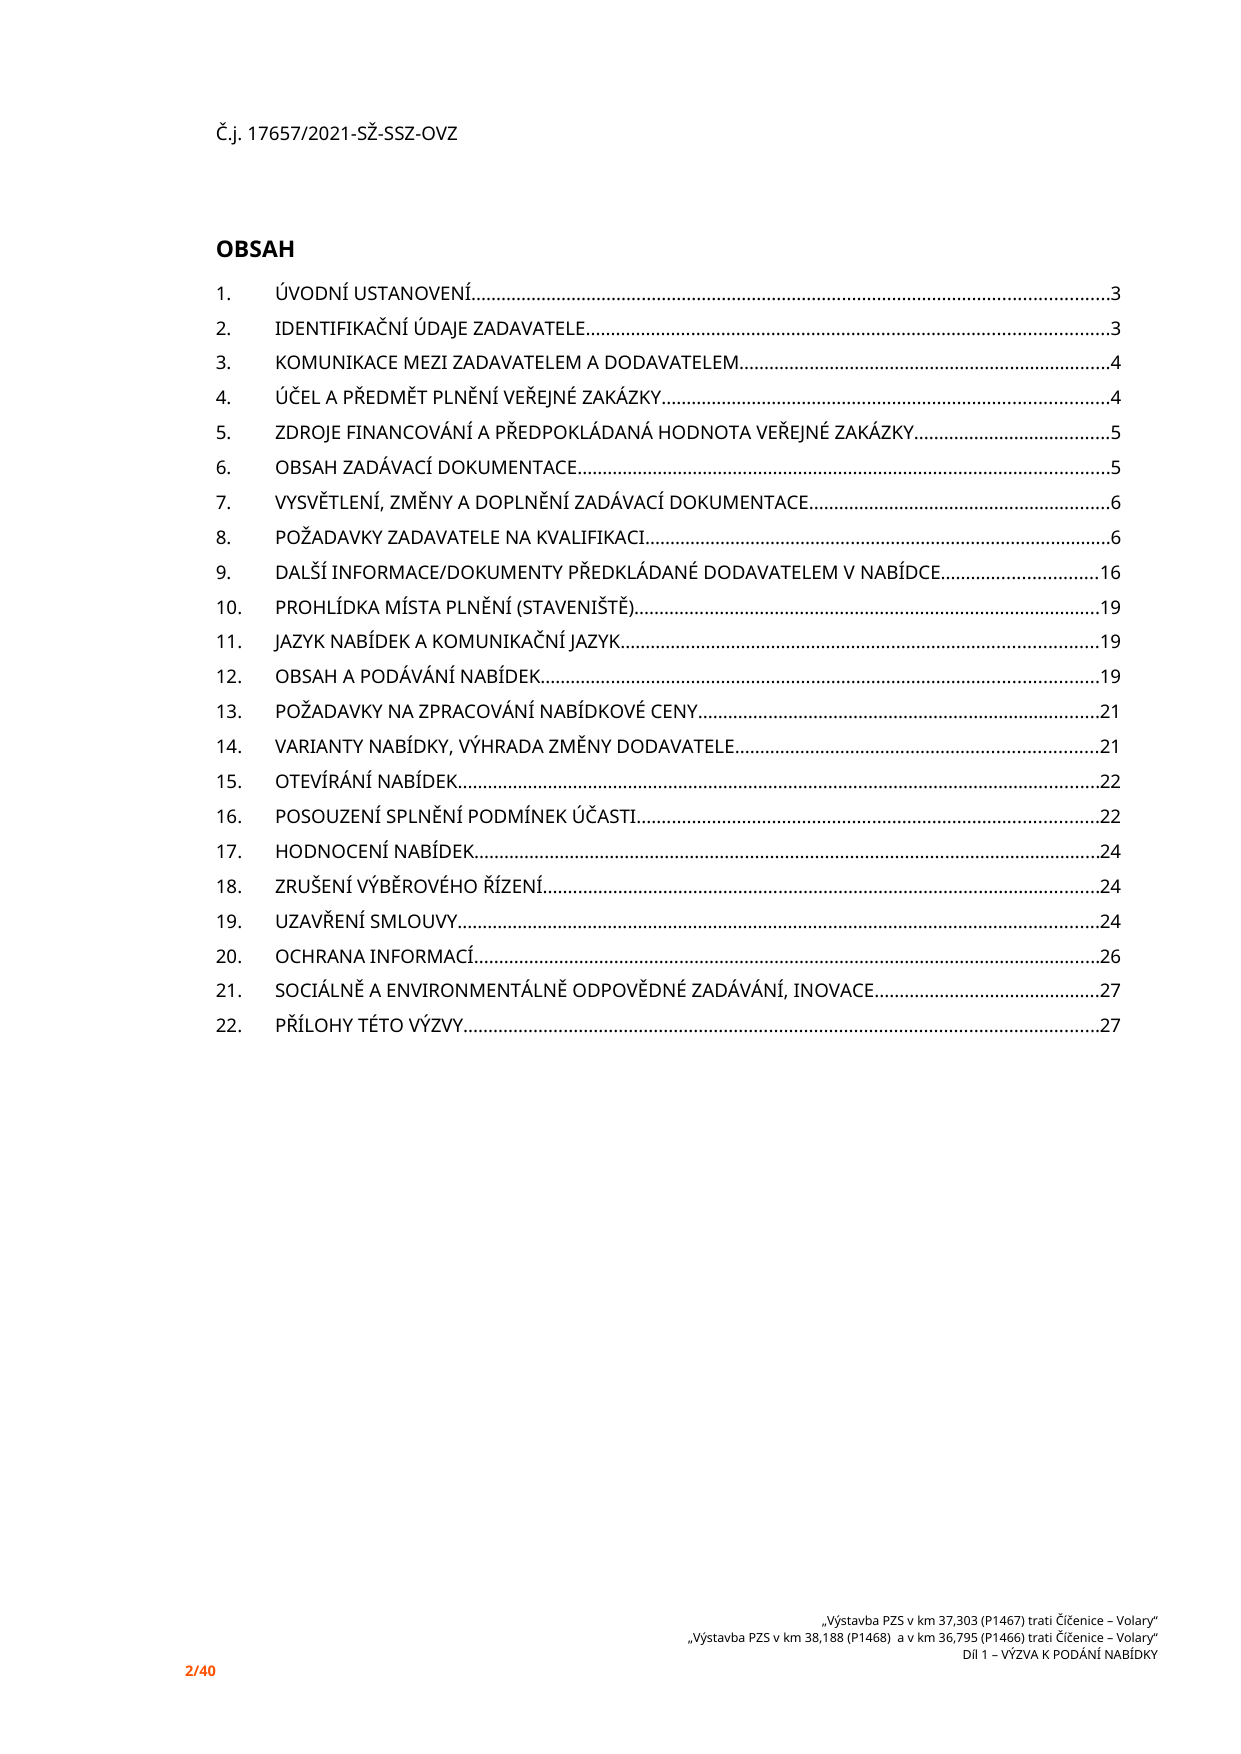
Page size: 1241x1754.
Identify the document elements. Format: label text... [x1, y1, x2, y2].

text 6. OBSAH ZADÁVACÍ DOKUMENTACE 5 [216, 454, 1122, 480]
text 9. DALŠÍ INFORMACE/DOKUMENTY PŘEDKLÁDANÉ DODAVATELEM V NABÍDCE 16 [216, 559, 1122, 584]
text 4. ÚČEL A PŘEDMĚT PLNĚNÍ VEŘEJNÉ ZAKÁZKY 4 [216, 384, 1122, 410]
text 2. IDENTIFIKAČNÍ ÚDAJE ZADAVATELE 3 [216, 315, 1122, 340]
text 3. KOMUNIKACE MEZI ZADAVATELEM a DODAVATELEM 4 [216, 350, 1122, 375]
text 16. POSOUZENÍ SPLNĚNÍ PODMÍNEK ÚČASTI 22 [216, 803, 1122, 829]
text 10. PROHLÍDKA MÍSTA PLNĚNÍ (STAVENIŠTĚ) 19 [216, 594, 1122, 619]
text 19. UZAVŘENÍ SMLOUVY 24 [216, 908, 1122, 933]
text 17. HODNOCENÍ NABÍDEK 24 [216, 838, 1122, 864]
text 14. VARIANTY NABÍDKY, VÝHRADA ZMĚNY DODAVATELE 21 [216, 733, 1122, 759]
text 1. ÚVODNÍ USTANOVENÍ 3 [216, 280, 1122, 305]
text 13. POŽADAVKY NA ZPRACOVÁNÍ NABÍDKOVÉ CENY 21 [216, 699, 1122, 724]
text 21. SOCIÁLNĚ A ENVIROnMENTÁLNĚ ODPOVĚDNÉ ZADÁVÁNÍ, INOVACE 27 [216, 978, 1122, 1003]
text 18. ZRUŠENÍ VÝBĚROVÉHO ŘÍZENÍ 24 [216, 873, 1122, 899]
text 12. OBSAH A PODÁVÁNÍ NABÍDEK 19 [216, 664, 1122, 689]
text 8. POŽADAVKY ZADAVATELE NA KVALIFIKACI 6 [216, 524, 1122, 550]
text 20. OCHRANA INFORMACÍ 26 [216, 943, 1122, 968]
text 7. VYSVĚTLENÍ, ZMĚNY A DOPLNĚNÍ ZADÁVACÍ DOKUMENTACE 6 [216, 489, 1122, 515]
text 11. JAZYK NABÍDEK A KOMUNIKAČNÍ JAZYK 19 [216, 629, 1122, 654]
list Č.j. 17657/2021-SŽ-SSZ-OVZ [216, 121, 1122, 146]
text 5. ZDROJE FINANCOVÁNÍ A PŘEDPOKLÁDANÁ HODNOTA VEŘEJNÉ ZAKÁZKY 5 [216, 419, 1122, 445]
text 22. PŘÍLOHY TÉTO VÝZVY 27 [216, 1013, 1122, 1038]
text 15. OTEVÍRÁNÍ NABÍDEK 22 [216, 768, 1122, 794]
text Obsah [216, 233, 1122, 264]
